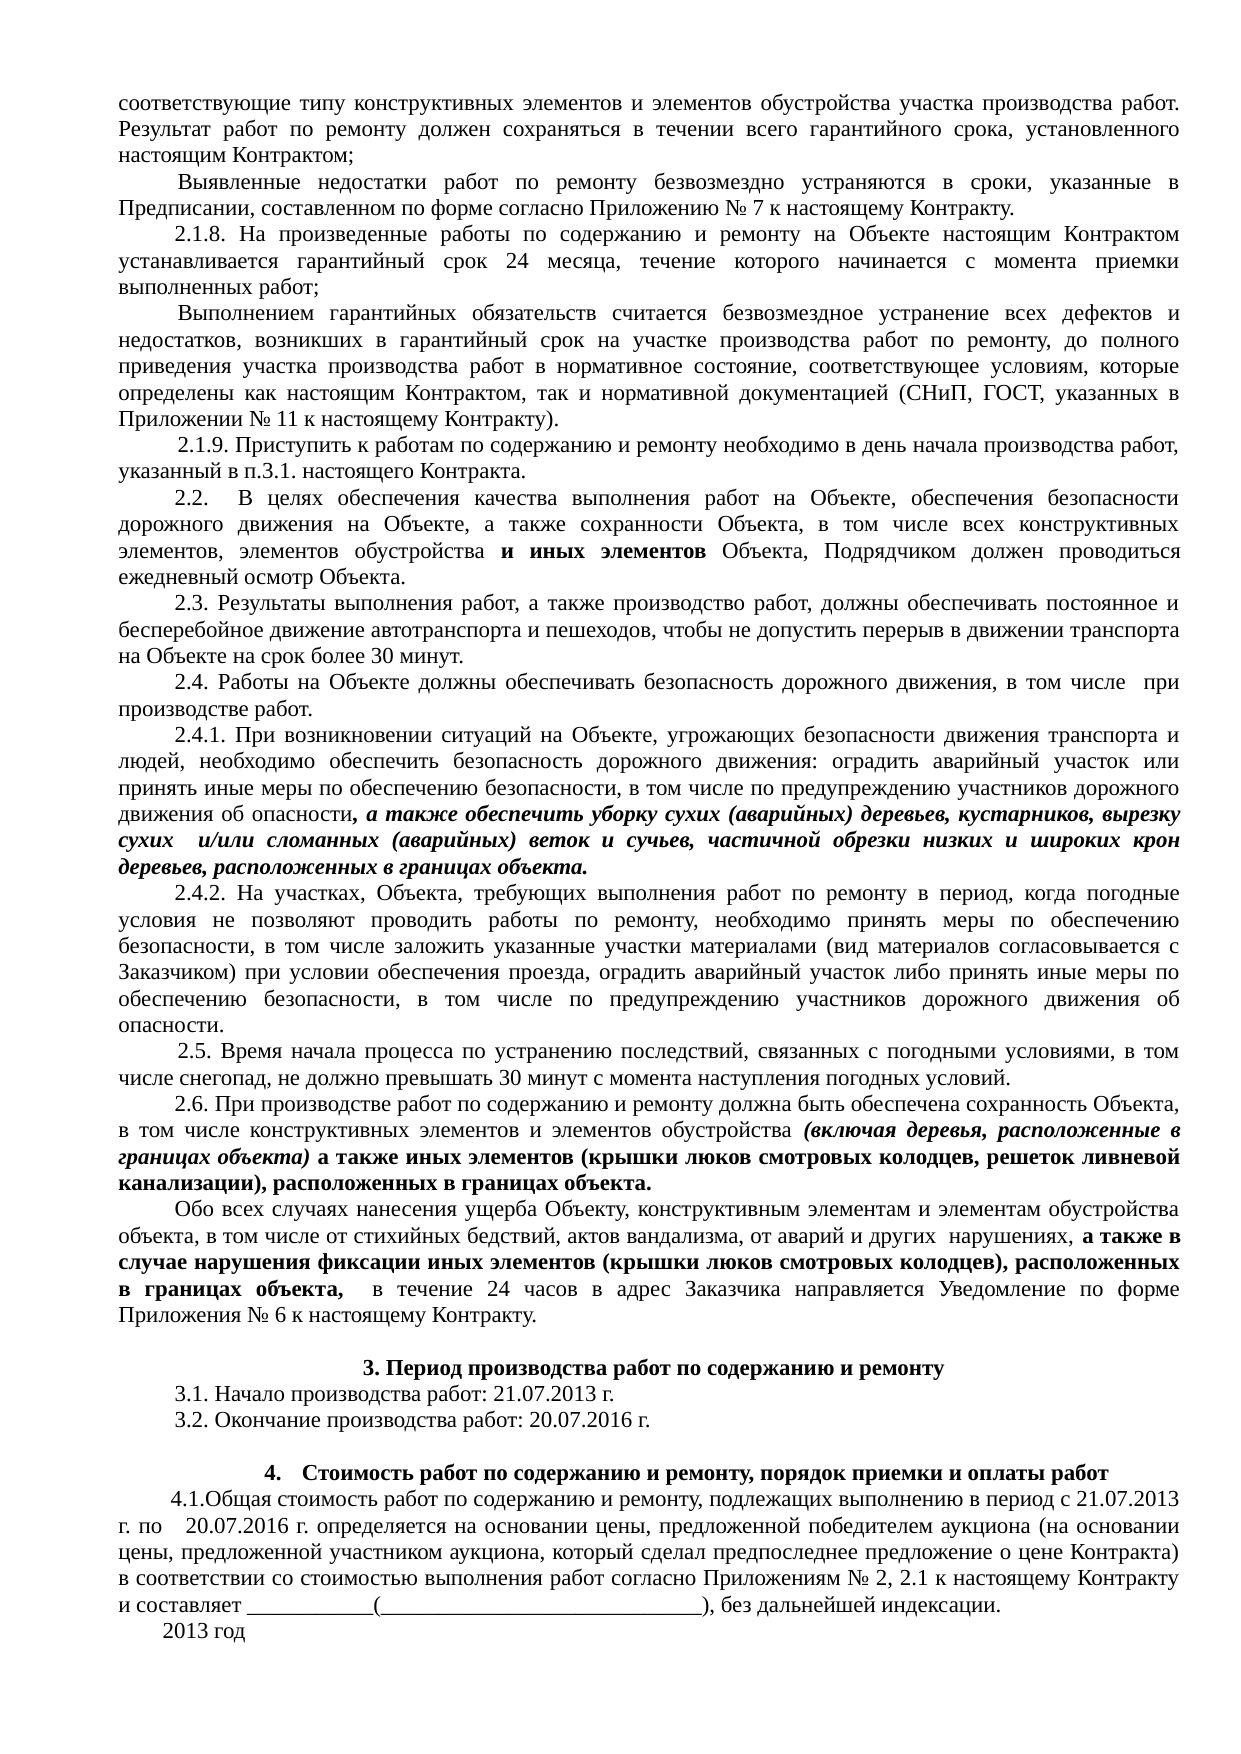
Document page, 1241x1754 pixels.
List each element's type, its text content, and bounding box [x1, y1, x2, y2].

text 3.2. Окончание производства работ: 20.07.2016 г. [118, 1406, 1181, 1433]
text 2.4.2. На участках, Объекта, требующих выполнения работ по ремонту в период, когда погодные условия не позволяют проводить работы по ремонту, необходимо принять меры по обеспечению безопасности, в том числе заложить указанные участки материалами (вид материалов согласовывается с Заказчиком) при условии обеспечения проезда, оградить аварийный участок либо принять иные меры по обеспечению безопасности, в том числе по предупреждению участников дорожного движения об опасности. [118, 879, 1181, 1037]
text 2.5. Время начала процесса по устранению последствий, связанных с погодными условиями, в том числе снегопад, не должно превышать 30 минут с момента наступления погодных условий. [118, 1037, 1181, 1090]
text 3.1. Начало производства работ: 21.07.2013 г. [118, 1380, 1181, 1406]
text Обо всех случаях нанесения ущерба Объекту, конструктивным элементам и элементам обустройства объекта, в том числе от стихийных бедствий, актов вандализма, от аварий и других нарушениях, а также в случае нарушения фиксации иных элементов (крышки люков смотровых колодцев), расположенных в границах объекта, в течение 24 часов в адрес Заказчика направляется Уведомление по форме Приложения № 6 к настоящему Контракту. [118, 1196, 1181, 1327]
text Выявленные недостатки работ по ремонту безвозмездно устраняются в сроки, указанные в Предписании, составленном по форме согласно Приложению № 7 к настоящему Контракту. [118, 168, 1181, 220]
text Выполнением гарантийных обязательств считается безвозмездное устранение всех дефектов и недостатков, возникших в гарантийный срок на участке производства работ по ремонту, до полного приведения участка производства работ в нормативное состояние, соответствующее условиям, которые определены как настоящим Контрактом, так и нормативной документацией (СНиП, ГОСТ, указанных в Приложении № 11 к настоящему Контракту). [118, 299, 1181, 431]
text 2.2. В целях обеспечения качества выполнения работ на Объекте, обеспечения безопасности дорожного движения на Объекте, а также сохранности Объекта, в том числе всех конструктивных элементов, элементов обустройства и иных элементов Объекта, Подрядчиком должен проводиться ежедневный осмотр Объекта. [118, 484, 1181, 589]
text 4.1.Общая стоимость работ по содержанию и ремонту, подлежащих выполнению в период с 21.07.2013 г. по 20.07.2016 г. определяется на основании цены, предложенной победителем аукциона (на основании цены, предложенной участником аукциона, который сделал предпоследнее предложение о цене Контракта) в соответствии со стоимостью выполнения работ согласно Приложениям № 2, 2.1 к настоящему Контракту и составляет ___________(____________________________), без дальнейшей индексации. [118, 1485, 1181, 1617]
text 2.3. Результаты выполнения работ, а также производство работ, должны обеспечивать постоянное и бесперебойное движение автотранспорта и пешеходов, чтобы не допустить перерыв в движении транспорта на Объекте на срок более 30 минут. [118, 589, 1181, 668]
text 2.1.8. На произведенные работы по содержанию и ремонту на Объекте настоящим Контрактом устанавливается гарантийный срок 24 месяца, течение которого начинается с момента приемки выполненных работ; [118, 220, 1181, 299]
text 2.4. Работы на Объекте должны обеспечивать безопасность дорожного движения, в том числе при производстве работ. [118, 668, 1181, 721]
text 2.1.9. Приступить к работам по содержанию и ремонту необходимо в день начала производства работ, указанный в п.3.1. настоящего Контракта. [118, 431, 1181, 484]
text 2.4.1. При возникновении ситуаций на Объекте, угрожающих безопасности движения транспорта и людей, необходимо обеспечить безопасность дорожного движения: оградить аварийный участок или принять иные меры по обеспечению безопасности, в том числе по предупреждению участников дорожного движения об опасности, а также обеспечить уборку сухих (аварийных) деревьев, кустарников, вырезку сухих и/или сломанных (аварийных) веток и сучьев, частичной обрезки низких и широких крон деревьев, расположенных в границах объекта. [118, 721, 1181, 879]
text 2.6. При производстве работ по содержанию и ремонту должна быть обеспечена сохранность Объекта, в том числе конструктивных элементов и элементов обустройства (включая деревья, расположенные в границах объекта) а также иных элементов (крышки люков смотровых колодцев, решеток ливневой канализации), расположенных в границах объекта. [118, 1090, 1181, 1196]
text 2013 год [118, 1617, 1181, 1643]
text 3. Период производства работ по содержанию и ремонту [126, 1354, 1181, 1380]
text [118, 89, 1181, 168]
list Стоимость работ по содержанию и ремонту, порядок приемки и оплаты работ [192, 1459, 1181, 1485]
